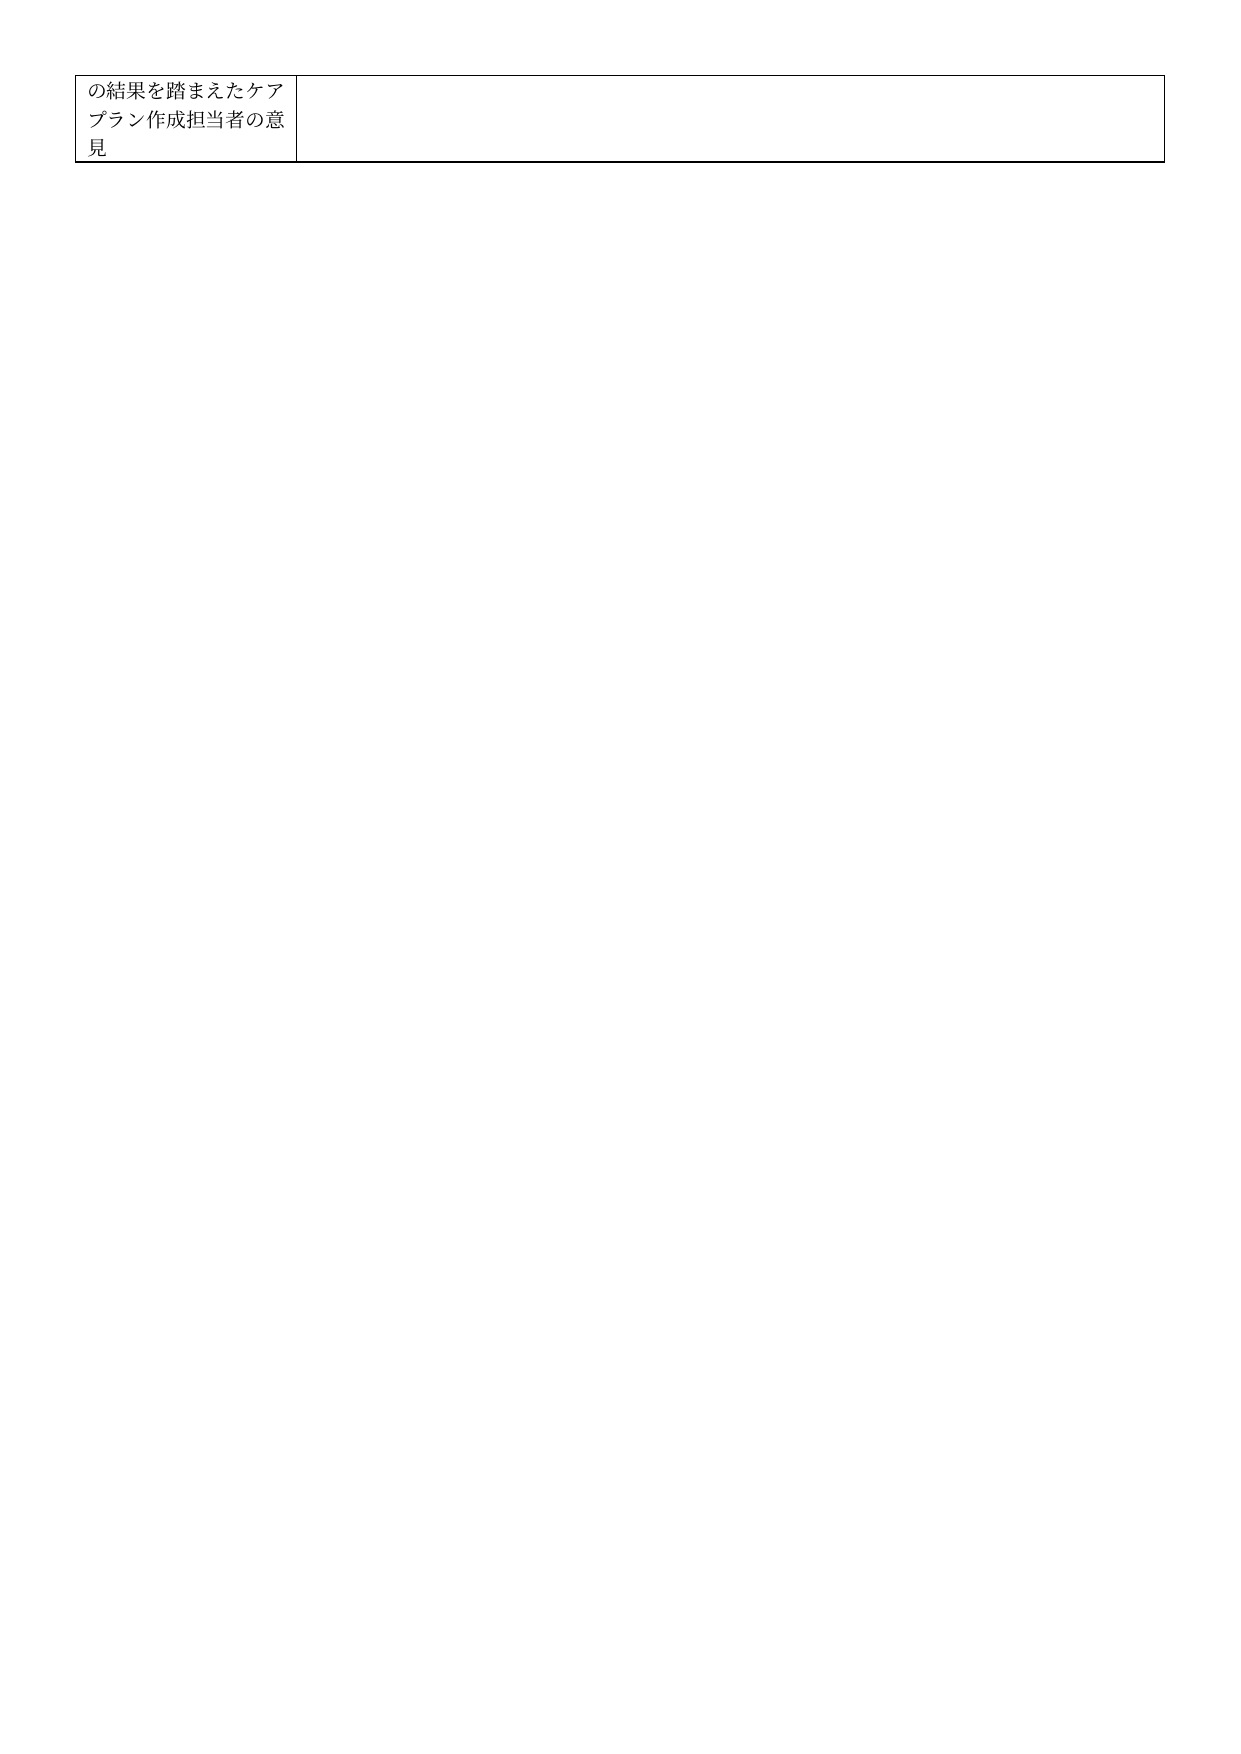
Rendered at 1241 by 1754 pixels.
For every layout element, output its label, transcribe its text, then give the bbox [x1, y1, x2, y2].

table_cell [297, 76, 1164, 161]
table_cell 主治医から得た情報やサービス担当者会議等の結果を踏まえたケアプラン作成担当者の意見 [76, 76, 296, 161]
